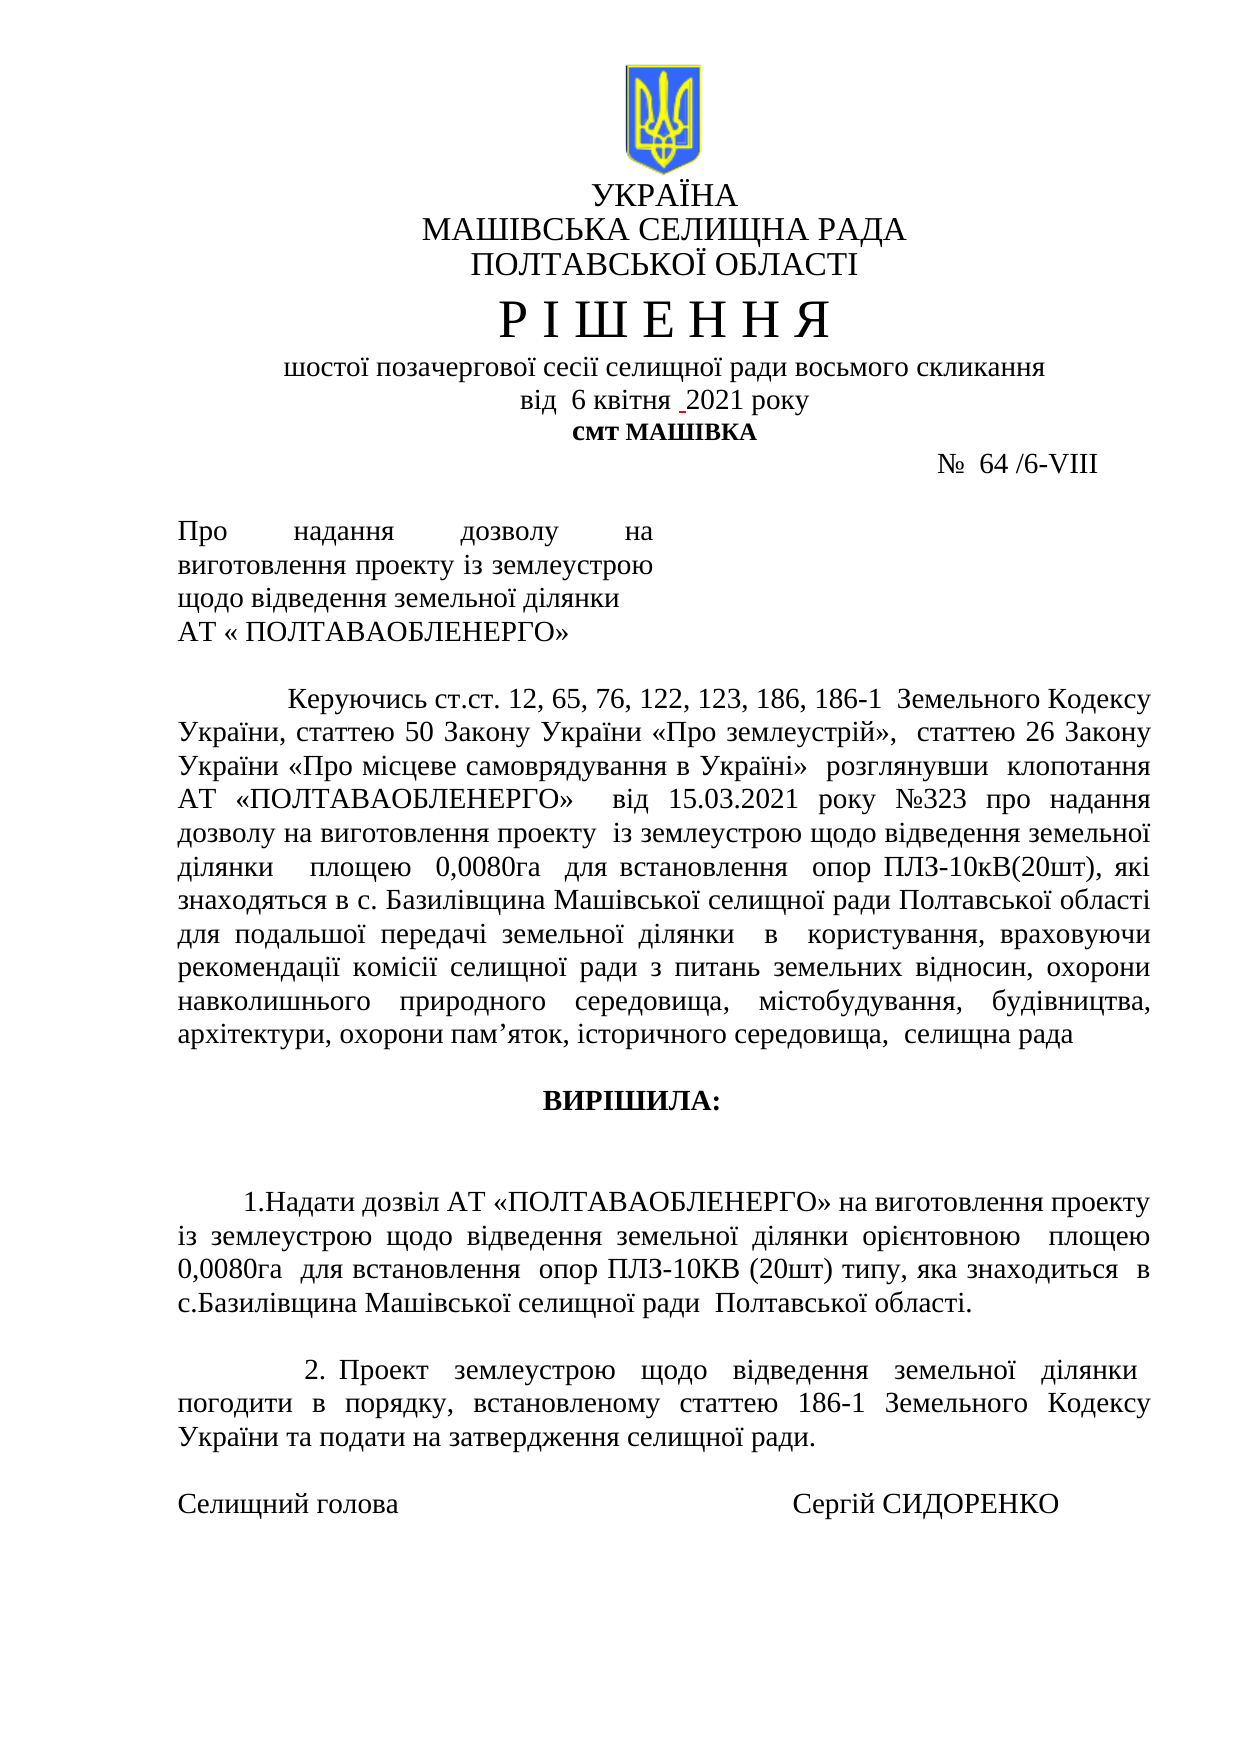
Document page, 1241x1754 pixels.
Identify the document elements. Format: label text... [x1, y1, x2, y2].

text 2. Проект землеустрою щодо відведення земельної ділянки погодити в порядку, встановленому статтею 186-1 Земельного Кодексу України та подати на затвердження селищної ради. [177, 1352, 1152, 1452]
list смт МАШІВКА [177, 416, 1152, 446]
text 1.Надати дозвіл АТ «ПОЛТАВАОБЛЕНЕРГО» на виготовлення проекту із землеустрою щодо відведення земельної ділянки орієнтовною площею 0,0080га для встановлення опор ПЛЗ-10КВ (20шт) типу, яка знаходиться в с.Базилівщина Машівської селищної ради Полтавської області. [177, 1184, 1152, 1318]
list від 6 квітня 2021 року [177, 382, 1152, 416]
text Селищний голова Сергій СИДОРЕНКО [177, 1486, 1152, 1519]
text МАШІВСЬКА СЕЛИЩНА РАДА [177, 213, 1152, 248]
list шостої позачергової сесії селищної ради восьмого скликання [177, 349, 1152, 382]
text УКРАЇНА [177, 179, 1152, 213]
text Керуючись ст.ст. 12, 65, 76, 122, 123, 186, 186-1 Земельного Кодексу України, статтею 50 Закону України «Про землеустрій», статтею 26 Закону України «Про місцеве самоврядування в Україні» розглянувши клопотання АТ «ПОЛТАВАОБЛЕНЕРГО» від 15.03.2021 року №323 про надання дозволу на виготовлення проекту із землеустрою щодо відведення земельної ділянки площею 0,0080га для встановлення опор ПЛЗ-10кВ(20шт), які знаходяться в с. Базилівщина Машівської селищної ради Полтавської області для подальшої передачі земельної ділянки в користування, враховуючи рекомендації комісії селищної ради з питань земельних відносин, охорони навколишнього природного середовища, містобудування, будівництва, архітектури, охорони пам’яток, історичного середовища, селищна рада [177, 681, 1152, 1050]
text № 64 /6-VІІІ [177, 446, 1152, 480]
text ПОЛТАВСЬКОЇ ОБЛАСТІ [177, 248, 1152, 282]
table_header Про надання дозволу на виготовлення проекту із землеустрою щодо відведення земельної ділянки АТ « ПОЛТАВАОБЛЕНЕРГО» [166, 513, 665, 647]
subtitle Р І Ш Е Н Н Я [177, 293, 1152, 349]
text ВИРІШИЛА: [177, 1083, 1152, 1117]
